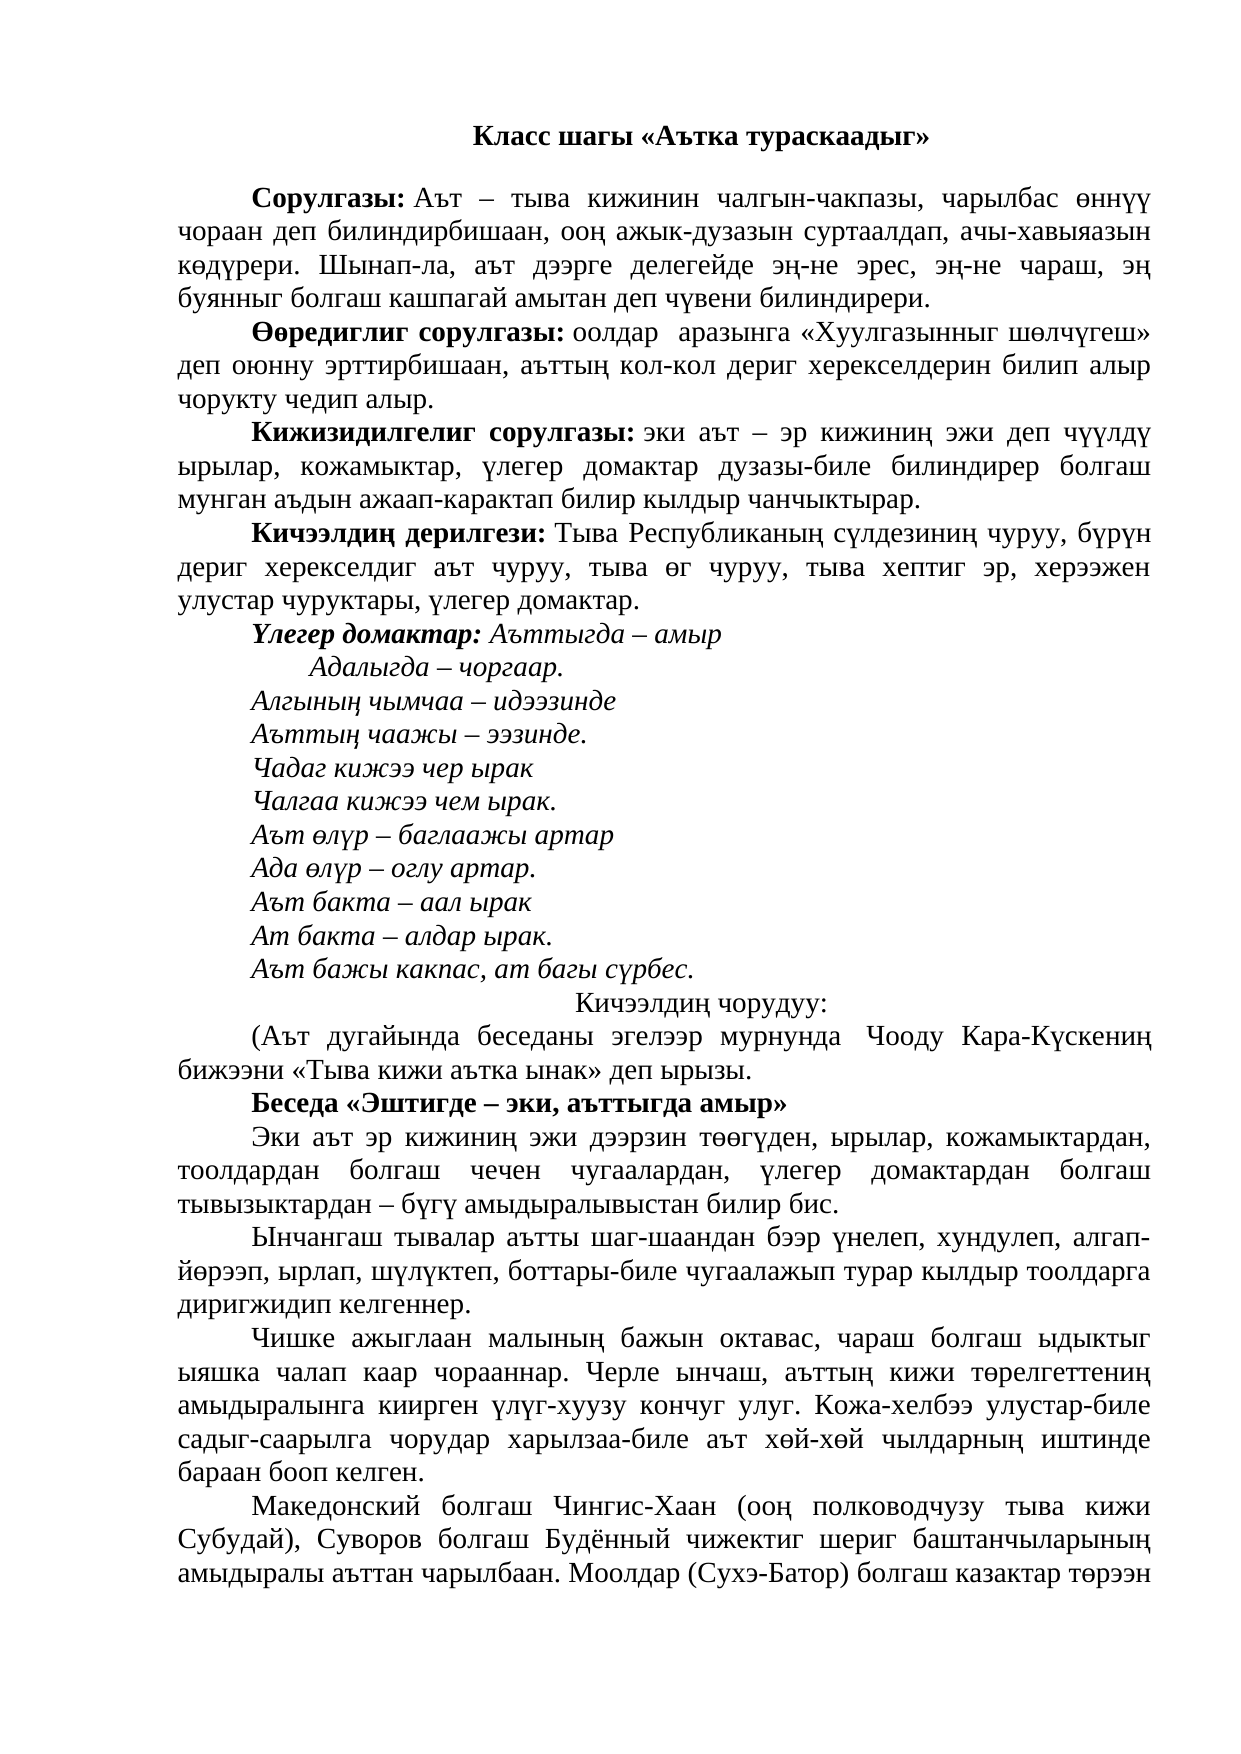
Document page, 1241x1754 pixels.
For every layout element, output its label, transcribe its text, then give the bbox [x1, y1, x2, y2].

text Эки аът эр кижиниң эжи дээрзин төөгүден, ырылар, кожамыктардан, тоолдардан болгаш чечен чугаалардан, үлегер домактардан болгаш тывызыктардан – бүгү амыдыралывыстан билир бис. [177, 1119, 1152, 1219]
text Алгының чымчаа – идээзинде [177, 683, 1152, 716]
text Кичээлдиң дерилгези: Тыва Республиканың сүлдезиниң чуруу, бүрүн дериг херекселдиг аът чуруу, тыва өг чуруу, тыва хептиг эр, херээжен улустар чуруктары, үлегер домактар. [177, 515, 1152, 616]
text Аът бакта – аал ырак [177, 884, 1152, 918]
text Ада өлүр – оглу артар. [177, 851, 1152, 884]
text Чадаг кижээ чер ырак [177, 750, 1152, 783]
text Аът өлүр – баглаажы артар [177, 817, 1152, 851]
text Сорулгазы: Аът – тыва кижинин чалгын-чакпазы, чарылбас өннүү чораан деп билиндирбишаан, ооң ажык-дузазын суртаалдап, ачы-хавыяазын көдүрери. Шынап-ла, аът дээрге делегейде эң-не эрес, эң-не чараш, эң буянныг болгаш кашпагай амытан деп чүвени билиндирери. [177, 180, 1152, 314]
text Ынчангаш тывалар аътты шаг-шаандан бээр үнелеп, хундулеп, алгап-йөрээп, ырлап, шүлүктеп, боттары-биле чугаалажып турар кылдыр тоолдарга диригжидип келгеннер. [177, 1219, 1152, 1320]
text Кичээлдиң чорудуу: [177, 985, 1152, 1018]
text Беседа «Эштигде – эки, аъттыгда амыр» [177, 1085, 1152, 1119]
text Класс шагы «Аътка тураскаадыг» [177, 118, 1152, 152]
text Өөредиглиг сорулгазы: оолдар аразынга «Хуулгазынныг шөлчүгеш» деп оюнну эрттирбишаан, аъттың кол-кол дериг херекселдерин билип алыр чорукту чедип алыр. [177, 314, 1152, 414]
text Аът бажы какпас, ат багы сүрбес. [177, 951, 1152, 985]
text Үлегер домактар: Аъттыгда – амыр [177, 616, 1152, 649]
text (Аът дугайында беседаны эгелээр мурнунда Чооду Кара-Күскениң бижээни «Тыва кижи аътка ынак» деп ырызы. [177, 1018, 1152, 1085]
text Чалгаа кижээ чем ырак. [177, 783, 1152, 817]
text Ат бакта – алдар ырак. [177, 918, 1152, 951]
text Чишке ажыглаан малының бажын октавас, чараш болгаш ыдыктыг ыяшка чалап каар чорааннар. Черле ынчаш, аъттың кижи төрелгеттениң амыдыралынга киирген үлүг-хуузу кончуг улуг. Кожа-хелбээ улустар-биле садыг-саарылга чорудар харылзаа-биле аът хөй-хөй чылдарның иштинде бараан бооп келген. [177, 1320, 1152, 1488]
text Кижизидилгелиг сорулгазы: эки аът – эр кижиниң эжи деп чүүлдү ырылар, кожамыктар, үлегер домактар дузазы-биле билиндирер болгаш мунган аъдын ажаап-карактап билир кылдыр чанчыктырар. [177, 414, 1152, 515]
text Адалыгда – чоргаар. [177, 649, 1152, 683]
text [177, 1488, 1152, 1588]
text Аъттың чаажы – ээзинде. [177, 716, 1152, 750]
